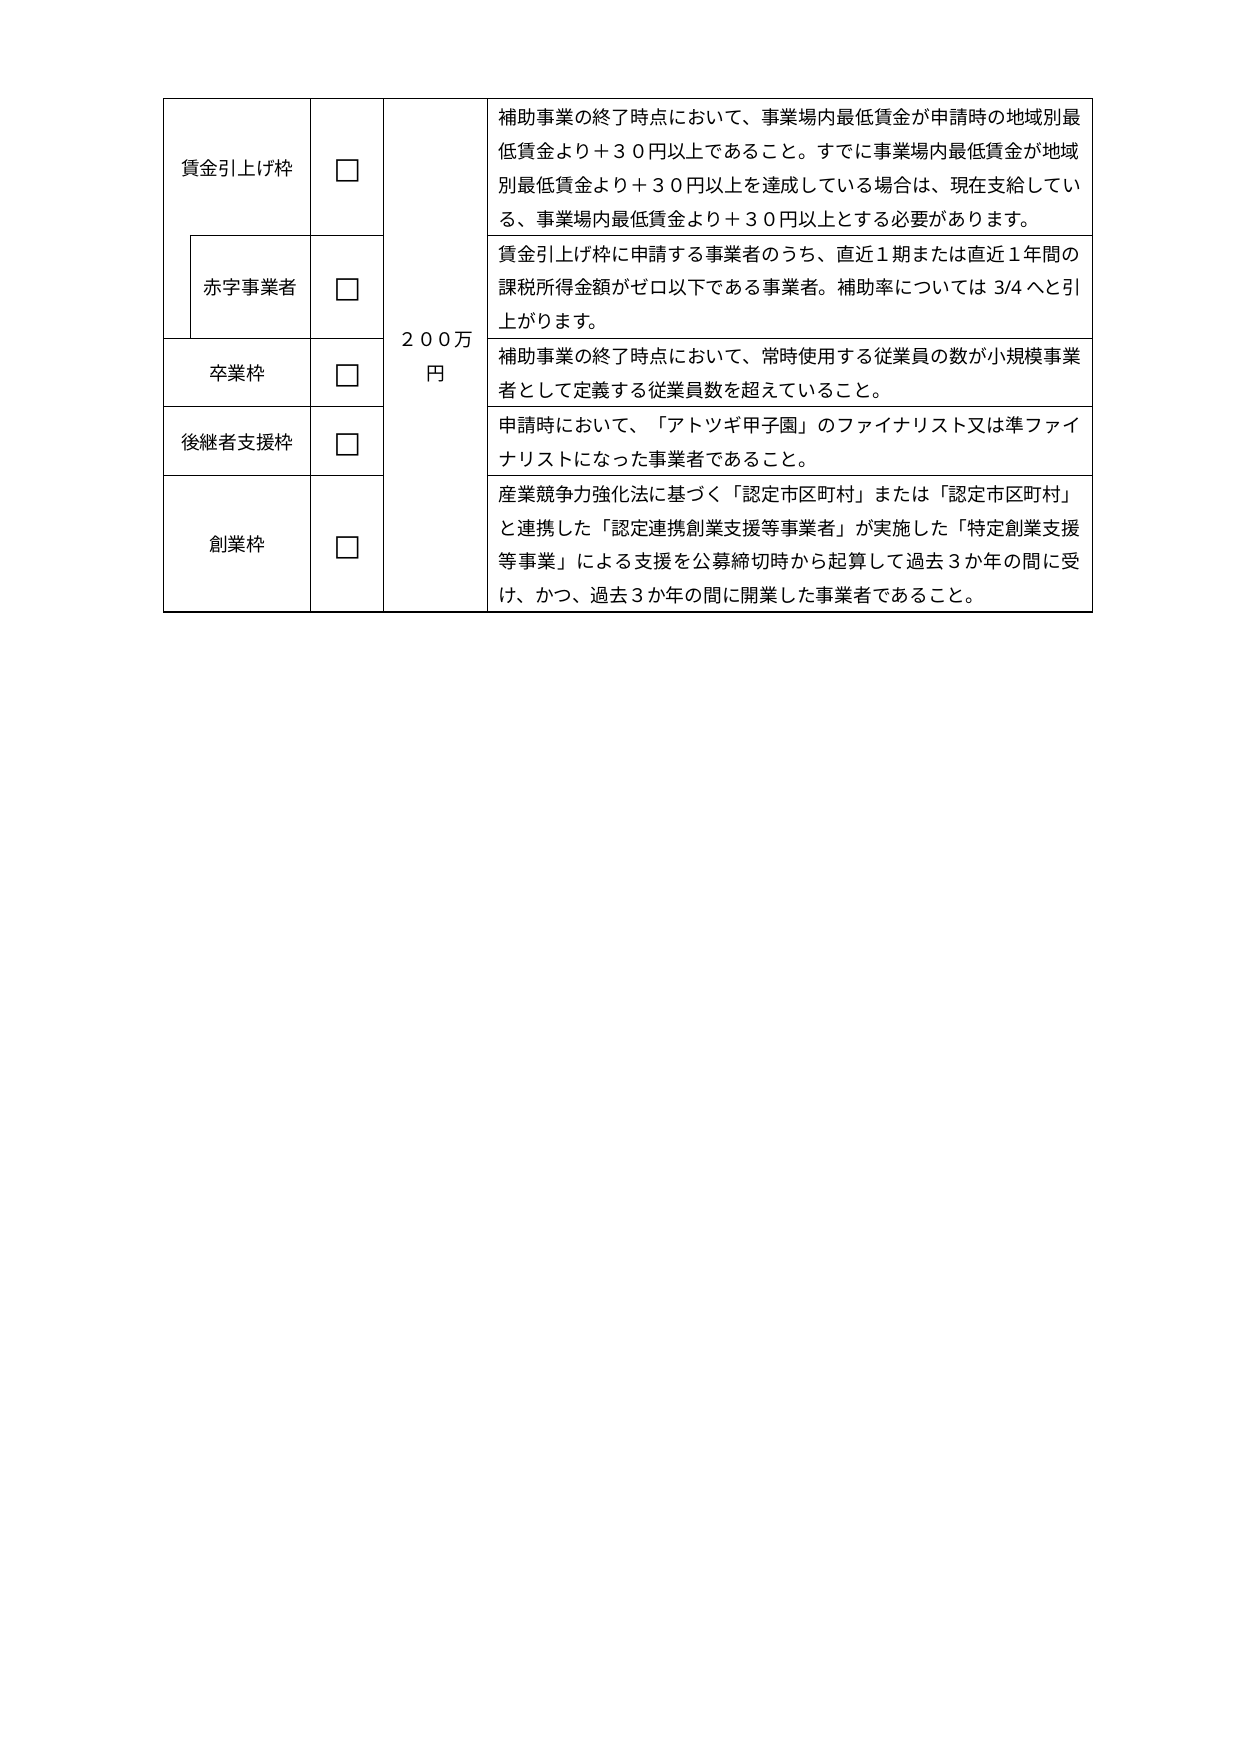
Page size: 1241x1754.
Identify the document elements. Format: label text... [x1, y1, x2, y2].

table_cell 後継者支援枠 [164, 407, 310, 475]
table_cell ２００万円 [384, 99, 487, 611]
table_cell 赤字事業者 [191, 236, 310, 337]
table_cell 申請時において、「アトツギ甲子園」のファイナリスト又は準ファイナリストになった事業者であること。 [488, 407, 1092, 475]
table_cell 賃金引上げ枠 [164, 99, 310, 235]
table_cell [164, 235, 190, 337]
table_cell 卒業枠 [164, 339, 310, 406]
table_cell 産業競争力強化法に基づく「認定市区町村」または「認定市区町村」と連携した「認定連携創業支援等事業者」が実施した「特定創業支援等事業」による支援を公募締切時から起算して過去３か年の間に受け、かつ、過去３か年の間に開業した事業者であること。 [488, 476, 1092, 611]
table_cell □ [311, 407, 383, 475]
table_cell 補助事業の終了時点において、常時使用する従業員の数が小規模事業者として定義する従業員数を超えていること。 [488, 339, 1092, 406]
table_cell □ [311, 236, 383, 337]
table_cell □ [311, 339, 383, 406]
table_cell □ [311, 476, 383, 611]
table_cell 賃金引上げ枠に申請する事業者のうち、直近１期または直近１年間の課税所得金額がゼロ以下である事業者。補助率については3/4へと引上がります。 [488, 236, 1092, 337]
table_cell 創業枠 [164, 476, 310, 611]
table_cell □ [311, 99, 383, 235]
table_cell 補助事業の終了時点において、事業場内最低賃金が申請時の地域別最低賃金より＋３０円以上であること。すでに事業場内最低賃金が地域別最低賃金より＋３０円以上を達成している場合は、現在支給している、事業場内最低賃金より＋３０円以上とする必要があります。 [488, 99, 1092, 235]
